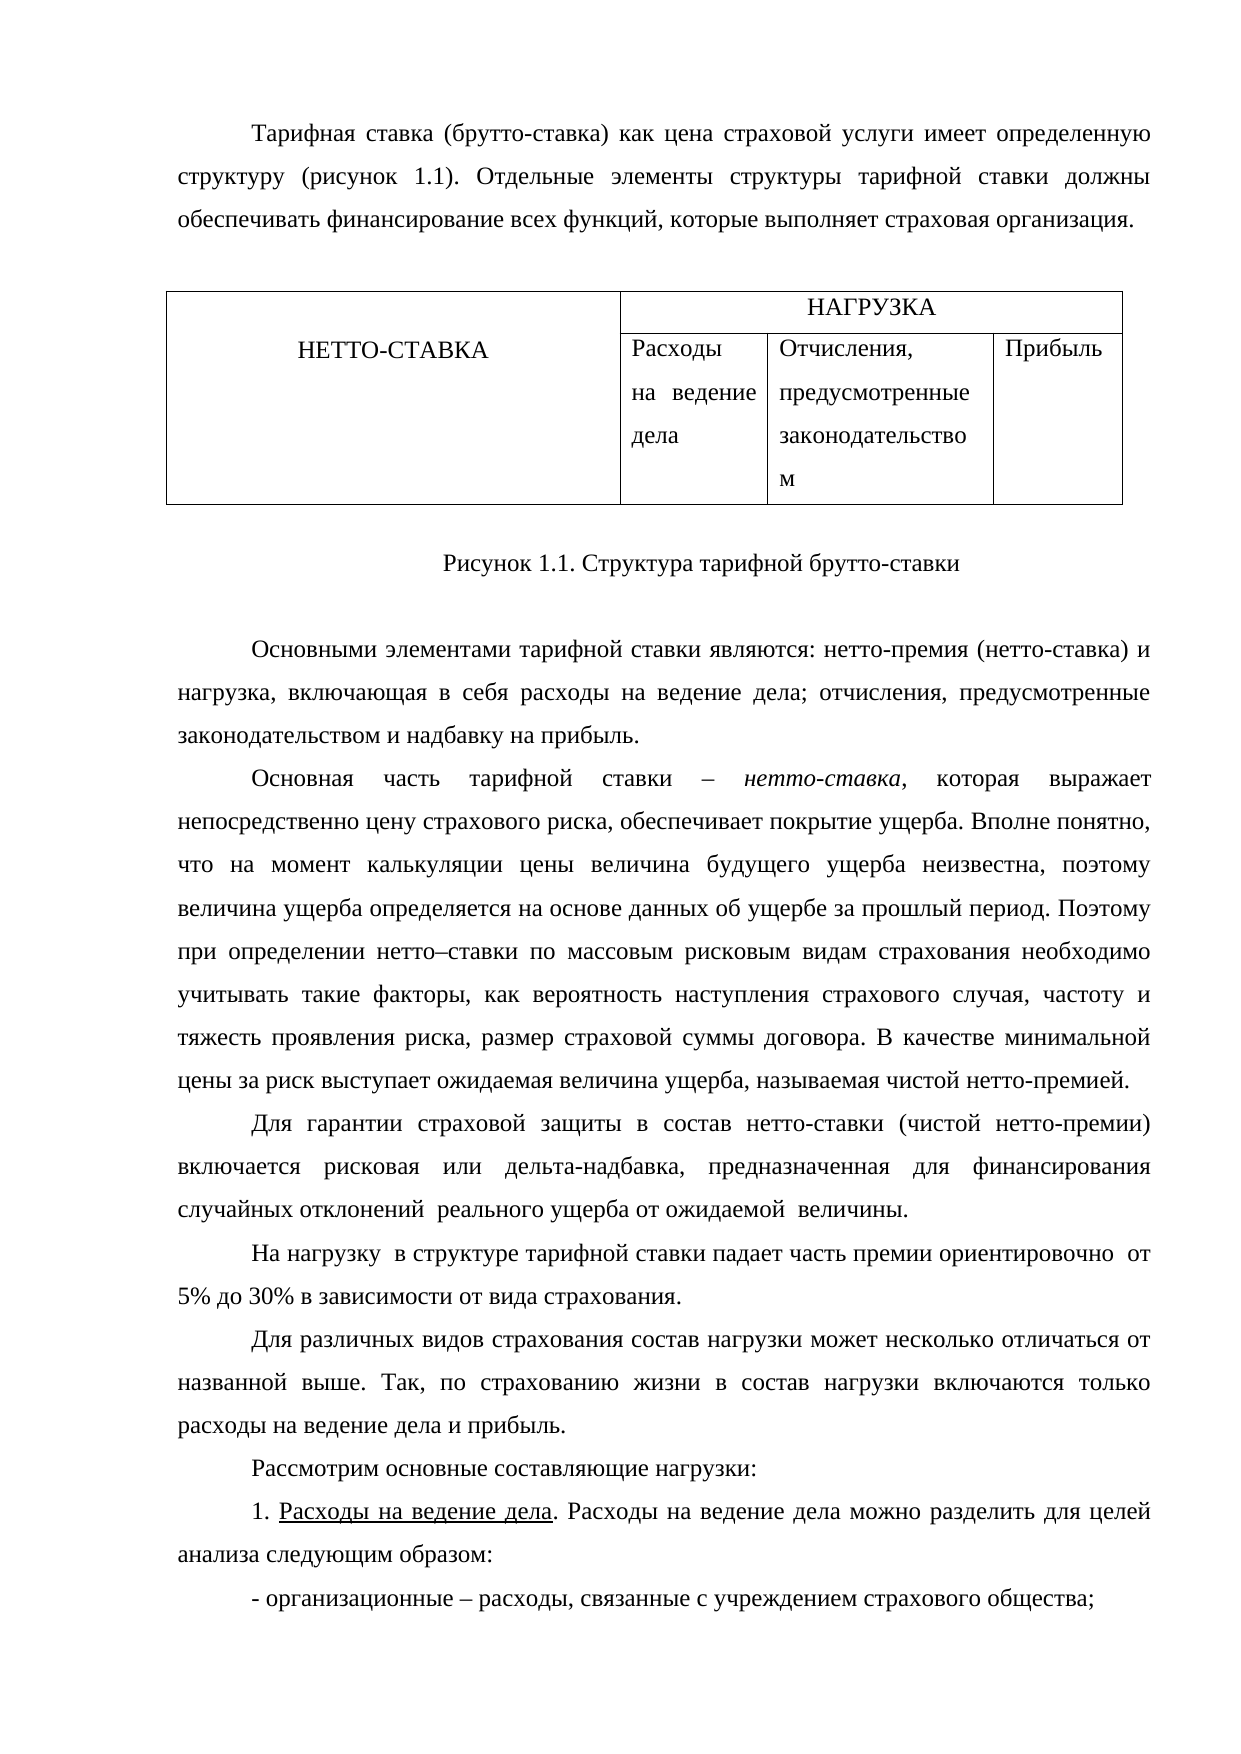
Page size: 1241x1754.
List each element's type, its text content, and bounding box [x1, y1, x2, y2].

table_cell Прибыль [994, 334, 1122, 503]
text Рассмотрим основные составляющие нагрузки: [177, 1453, 1152, 1482]
text Основными элементами тарифной ставки являются: нетто-премия (нетто-ставка) и нагрузка, включающая в себя расходы на ведение дела; отчисления, предусмотренные законодательством и надбавку на прибыль. [177, 634, 1152, 749]
table_cell Отчисления, предусмотренные законодательством [768, 334, 993, 503]
text Тарифная ставка (брутто-ставка) как цена страховой услуги имеет определенную структуру (рисунок 1.1). Отдельные элементы структуры тарифной ставки должны обеспечивать финансирование всех функций, которые выполняет страховая организация. [177, 118, 1152, 233]
table_cell Расходы на ведение дела [621, 334, 767, 503]
text Основная часть тарифной ставки – нетто-ставка, которая выражает непосредственно цену страхового риска, обеспечивает покрытие ущерба. Вполне понятно, что на момент калькуляции цены величина будущего ущерба неизвестна, поэтому величина ущерба определяется на основе данных об ущербе за прошлый период. Поэтому при определении нетто–ставки по массовым рисковым видам страхования необходимо учитывать такие факторы, как вероятность наступления страхового случая, частоту и тяжесть проявления риска, размер страховой суммы договора. В качестве минимальной цены за риск выступает ожидаемая величина ущерба, называемая чистой нетто-премией. [177, 763, 1152, 1094]
text Рисунок 1.1. Структура тарифной брутто-ставки [177, 548, 1152, 576]
table_header НЕТТО-СТАВКА [167, 292, 620, 503]
text - организационные – расходы, связанные с учреждением страхового общества; [177, 1583, 1152, 1611]
table_header НАГРУЗКА [621, 292, 1122, 332]
text Для различных видов страхования состав нагрузки может несколько отличаться от названной выше. Так, по страхованию жизни в состав нагрузки включаются только расходы на ведение дела и прибыль. [177, 1324, 1152, 1439]
text 1. Расходы на ведение дела. Расходы на ведение дела можно разделить для целей анализа следующим образом: [177, 1496, 1152, 1568]
text Для гарантии страховой защиты в состав нетто-ставки (чистой нетто-премии) включается рисковая или дельта-надбавка, предназначенная для финансирования случайных отклонений реального ущерба от ожидаемой величины. [177, 1108, 1152, 1223]
text На нагрузку в структуре тарифной ставки падает часть премии ориентировочно от 5% до 30% в зависимости от вида страхования. [177, 1238, 1152, 1309]
